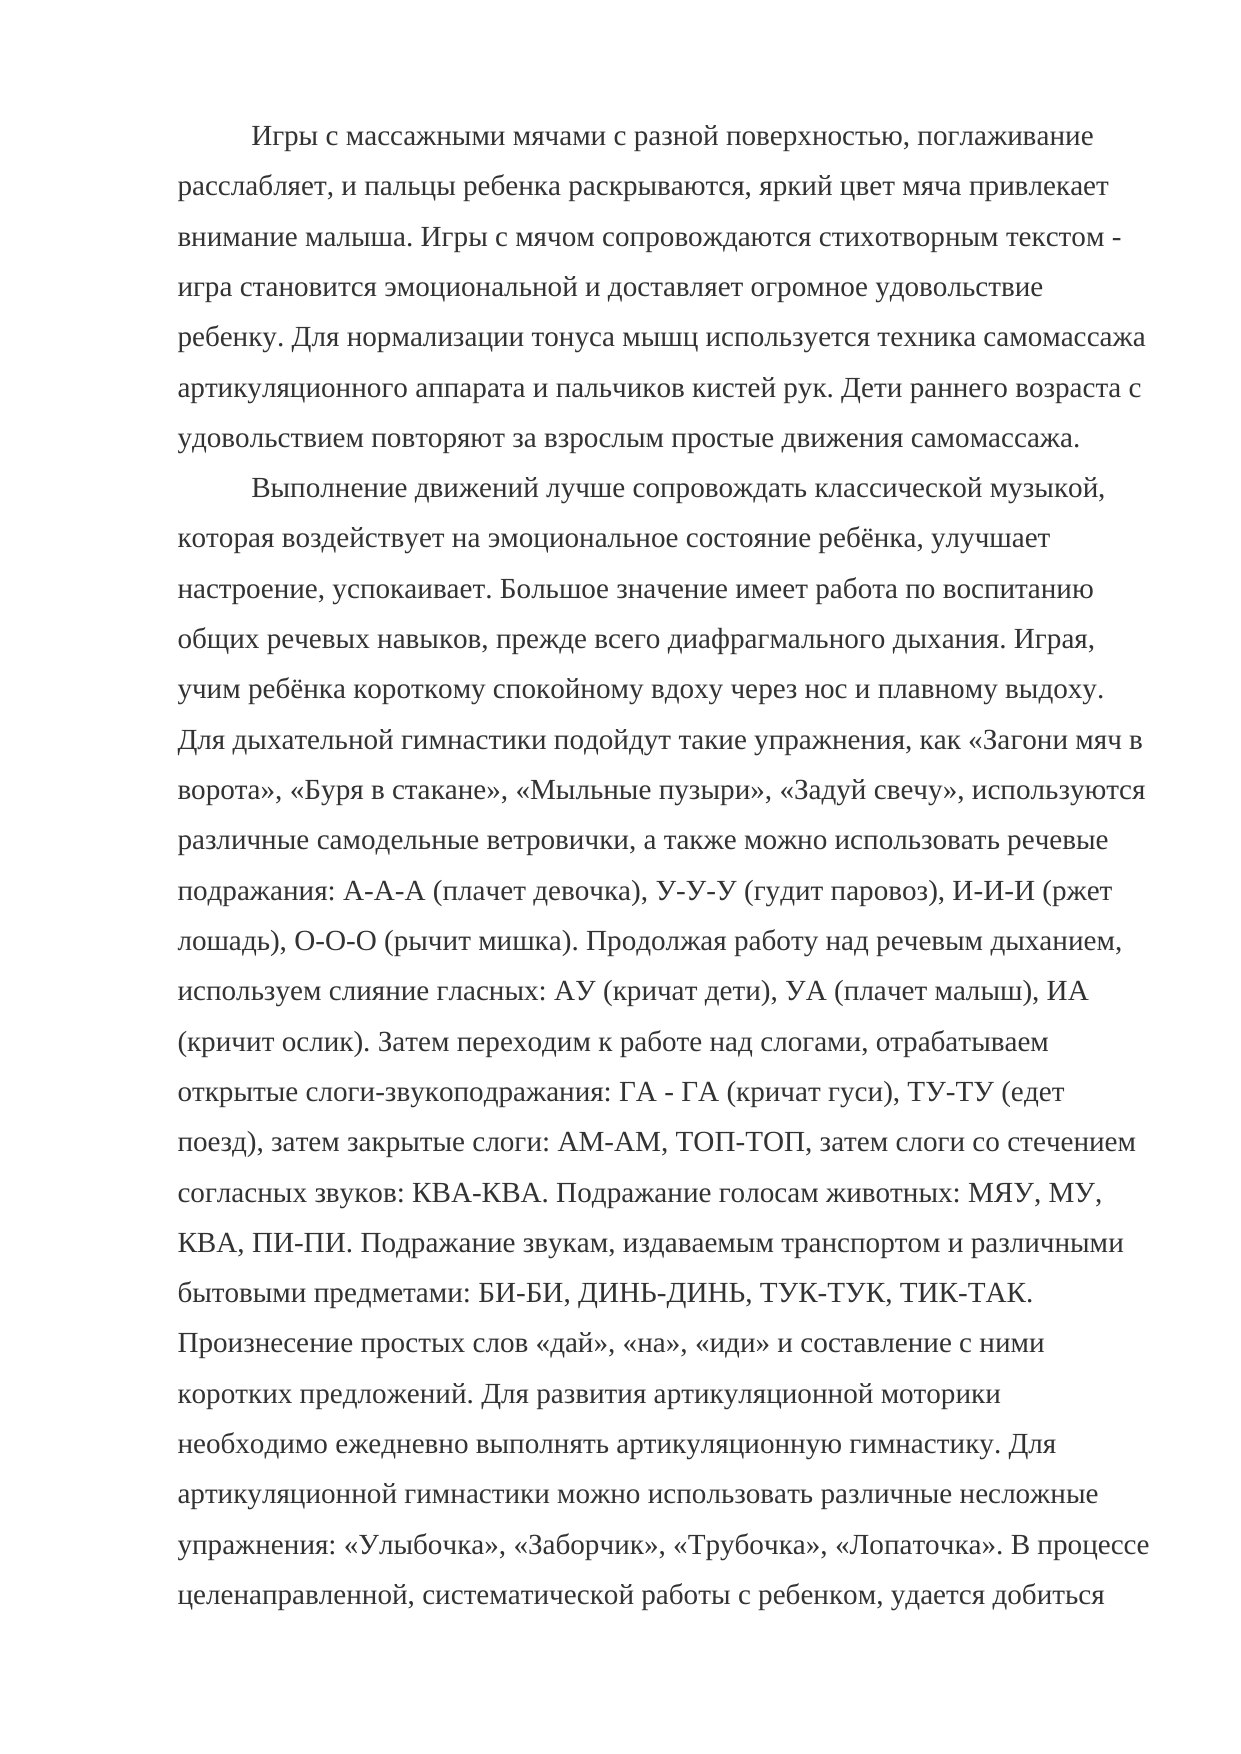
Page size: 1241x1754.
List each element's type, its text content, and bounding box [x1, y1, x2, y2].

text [177, 470, 1152, 1611]
text Игры с массажными мячами с разной поверхностью, поглаживание расслабляет, и пальцы ребенка раскрываются, яркий цвет мяча привлекает внимание малыша. Игры с мячом сопровождаются стихотворным текстом - игра становится эмоциональной и доставляет огромное удовольствие ребенку. Для нормализации тонуса мышц используется техника самомассажа артикуляционного аппарата и пальчиков кистей рук. Дети раннего возраста с удовольствием повторяют за взрослым простые движения самомассажа. [177, 118, 1152, 453]
